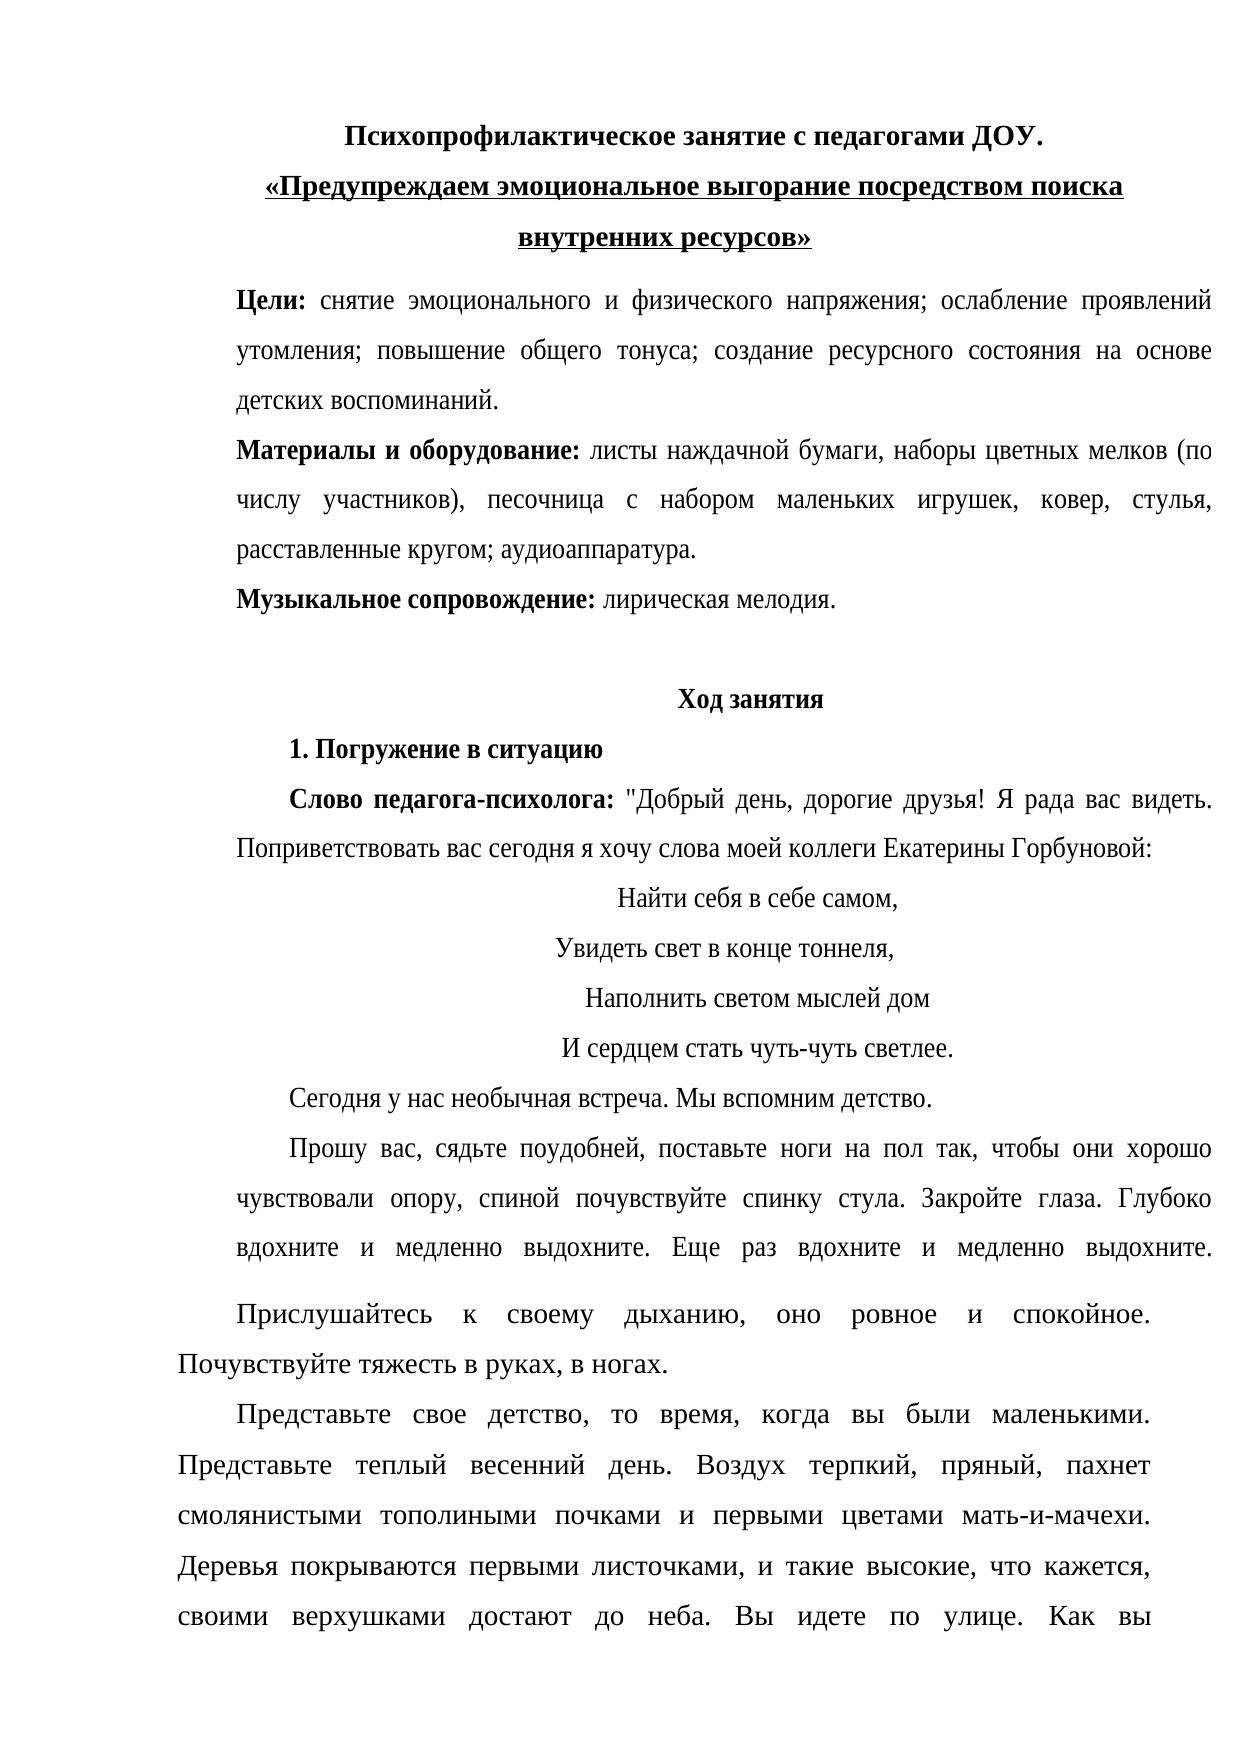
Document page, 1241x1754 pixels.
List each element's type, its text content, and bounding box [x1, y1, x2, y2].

text «Предупреждаем эмоциональное выгорание посредством поиска внутренних ресурсов» [177, 168, 1152, 252]
text Прислушайтесь к своему дыханию, оно ровное и спокойное. Почувствуйте тяжесть в руках, в ногах. [177, 1296, 1152, 1380]
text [177, 1397, 1152, 1631]
text Психопрофилактическое занятие с педагогами ДОУ. [177, 118, 1152, 152]
